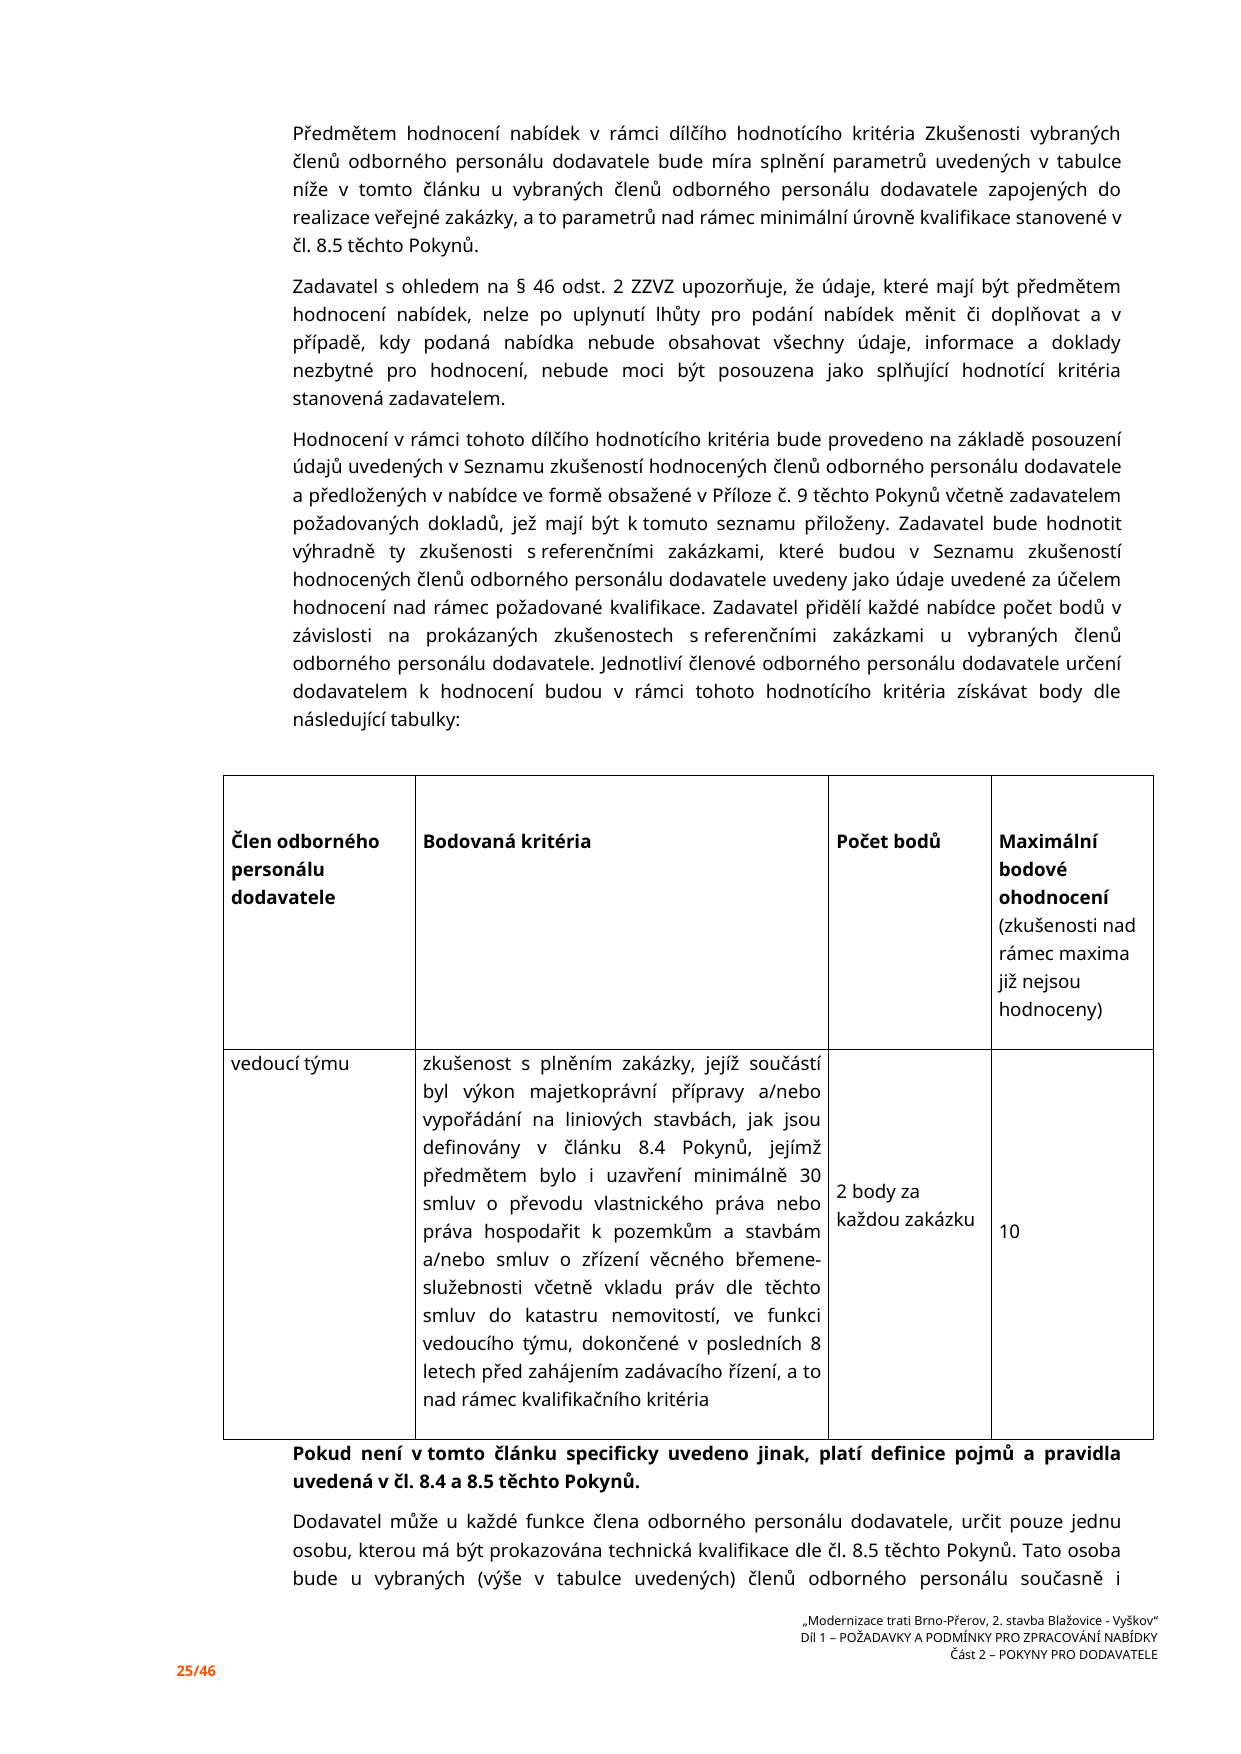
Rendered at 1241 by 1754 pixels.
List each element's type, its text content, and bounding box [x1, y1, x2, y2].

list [292, 1509, 1122, 1590]
table_header Člen odborného personálu dodavatele [224, 776, 415, 1049]
list Hodnocení v rámci tohoto dílčího hodnotícího kritéria bude provedeno na základě posouzení údajů uvedených v Seznamu zkušeností hodnocených členů odborného personálu dodavatele a předložených v nabídce ve formě obsažené v Příloze č. 9 těchto Pokynů včetně zadavatelem požadovaných dokladů, jež mají být k tomuto seznamu přiloženy. Zadavatel bude hodnotit výhradně ty zkušenosti s referenčními zakázkami, které budou v Seznamu zkušeností hodnocených členů odborného personálu dodavatele uvedeny jako údaje uvedené za účelem hodnocení nad rámec požadované kvalifikace. Zadavatel přidělí každé nabídce počet bodů v závislosti na prokázaných zkušenostech s referenčními zakázkami u vybraných členů odborného personálu dodavatele. Jednotliví členové odborného personálu dodavatele určení dodavatelem k hodnocení budou v rámci tohoto hodnotícího kritéria získávat body dle následující tabulky: [292, 426, 1122, 732]
list Předmětem hodnocení nabídek v rámci dílčího hodnotícího kritéria Zkušenosti vybraných členů odborného personálu dodavatele bude míra splnění parametrů uvedených v tabulce níže v tomto článku u vybraných členů odborného personálu dodavatele zapojených do realizace veřejné zakázky, a to parametrů nad rámec minimální úrovně kvalifikace stanovené v čl. 8.5 těchto Pokynů. [292, 121, 1122, 258]
table_header Bodovaná kritéria [416, 776, 828, 1049]
table_cell 10 [992, 1050, 1153, 1439]
list Pokud není v tomto článku specificky uvedeno jinak, platí definice pojmů a pravidla uvedená v čl. 8.4 a 8.5 těchto Pokynů. [292, 1440, 1122, 1494]
table_header Maximální bodové ohodnocení (zkušenosti nad rámec maxima již nejsou hodnoceny) [992, 776, 1153, 1049]
table_header Počet bodů [829, 776, 991, 1049]
table_cell 2 body za každou zakázku [829, 1050, 991, 1439]
table_cell vedoucí týmu [224, 1050, 415, 1439]
list Zadavatel s ohledem na § 46 odst. 2 ZZVZ upozorňuje, že údaje, které mají být předmětem hodnocení nabídek, nelze po uplynutí lhůty pro podání nabídek měnit či doplňovat a v případě, kdy podaná nabídka nebude obsahovat všechny údaje, informace a doklady nezbytné pro hodnocení, nebude moci být posouzena jako splňující hodnotící kritéria stanovená zadavatelem. [292, 273, 1122, 411]
table_cell zkušenost s plněním zakázky, jejíž součástí byl výkon majetkoprávní přípravy a/nebo vypořádání na liniových stavbách, jak jsou definovány v článku 8.4 Pokynů, jejímž předmětem bylo i uzavření minimálně 30 smluv o převodu vlastnického práva nebo práva hospodařit k pozemkům a stavbám a/nebo smluv o zřízení věcného břemene-služebnosti včetně vkladu práv dle těchto smluv do katastru nemovitostí, ve funkci vedoucího týmu, dokončené v posledních 8 letech před zahájením zadávacího řízení, a to nad rámec kvalifikačního kritéria [416, 1050, 828, 1439]
